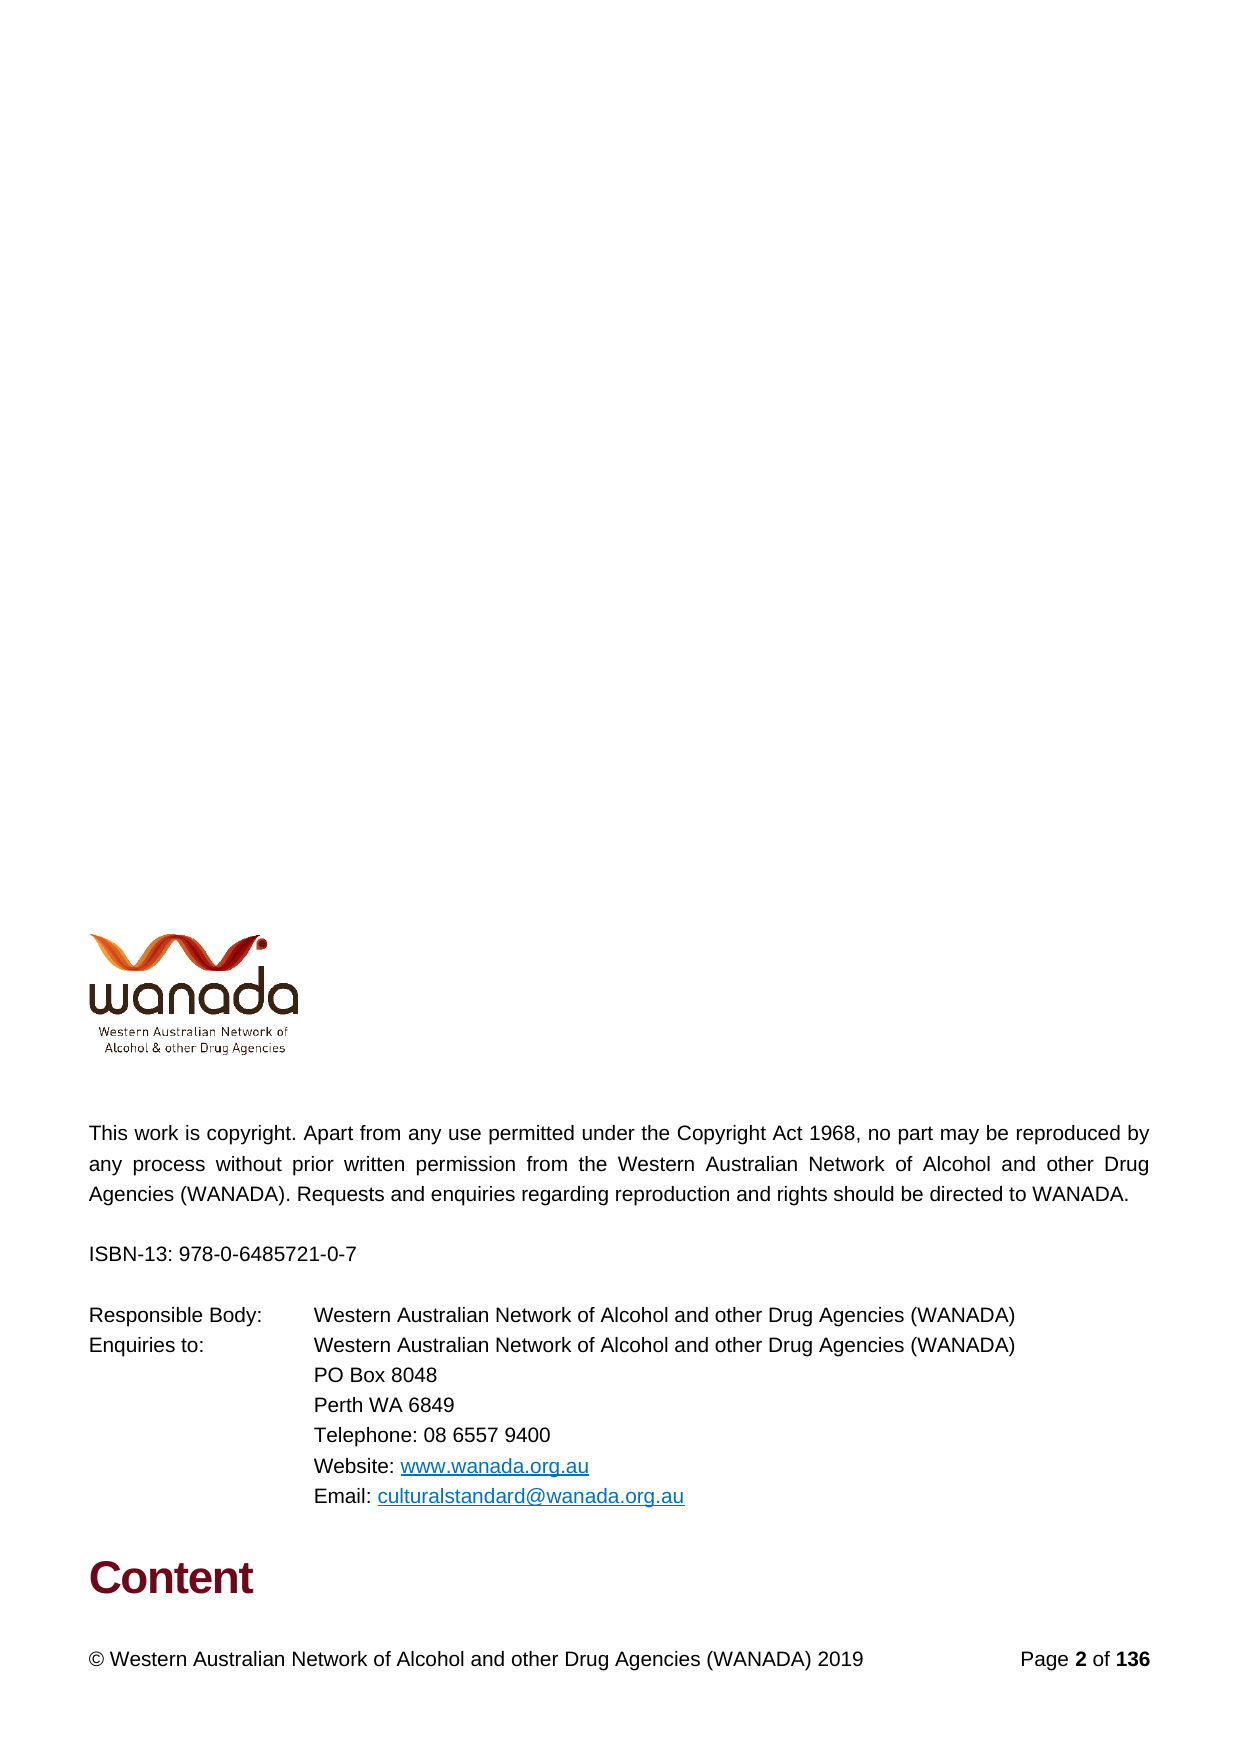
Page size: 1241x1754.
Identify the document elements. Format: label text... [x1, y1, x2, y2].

text Perth WA 6849 [88, 1387, 1152, 1417]
text PO Box 8048 [88, 1357, 1152, 1387]
text Website: www.wanada.org.au [88, 1447, 1152, 1477]
text ISBN-13: 978-0-6485721-0-7 [88, 1236, 1152, 1266]
text Responsible Body: Western Australian Network of Alcohol and other Drug Agencies (WANADA) [88, 1296, 1152, 1326]
picture [88, 934, 298, 1055]
text This work is copyright. Apart from any use permitted under the Copyright Act 1968, no part may be reproduced by any process without prior written permission from the Western Australian Network of Alcohol and other Drug Agencies (WANADA). Requests and enquiries regarding reproduction and rights should be directed to WANADA. [88, 1115, 1152, 1206]
text Enquiries to: Western Australian Network of Alcohol and other Drug Agencies (WANADA) [88, 1326, 1152, 1357]
text Email: culturalstandard@wanada.org.au [238, 1477, 1152, 1508]
text Telephone: 08 6557 9400 [88, 1417, 1152, 1447]
